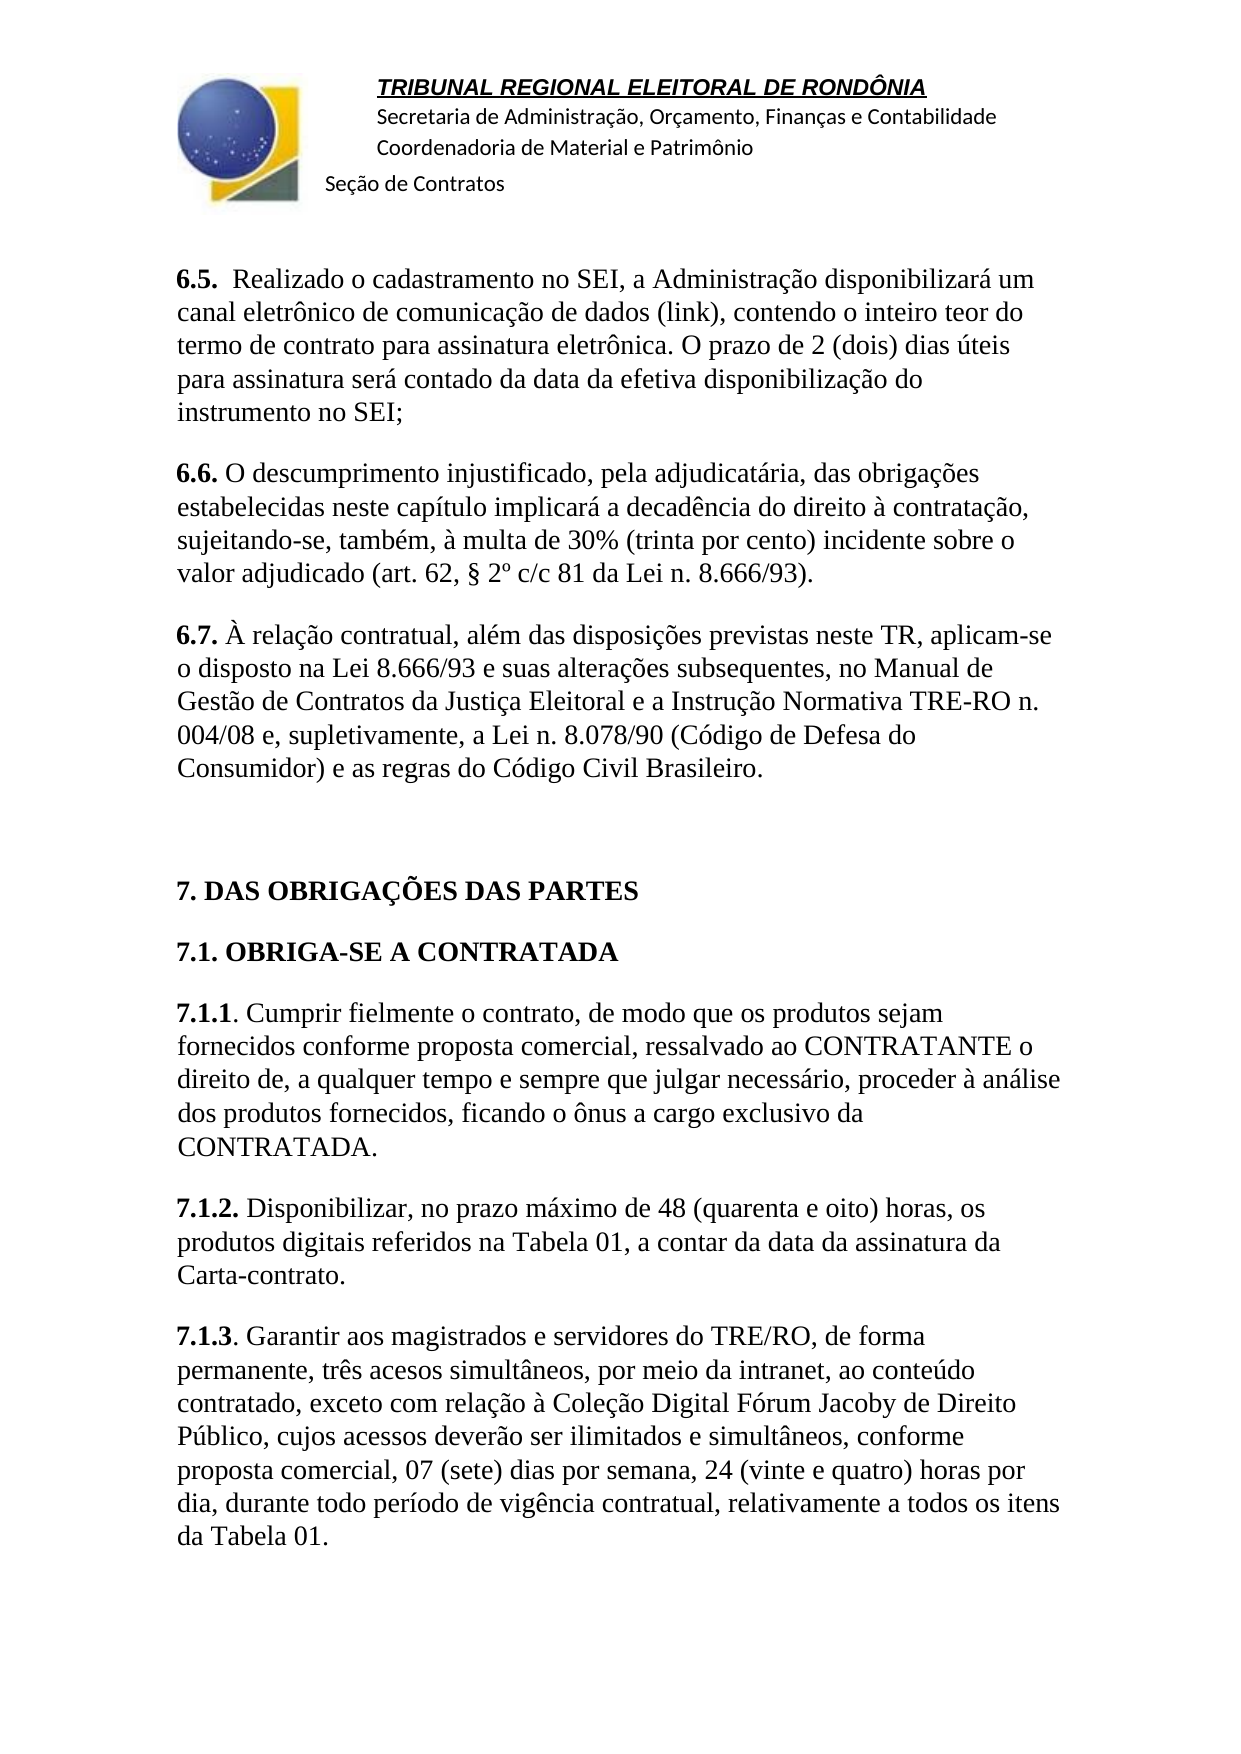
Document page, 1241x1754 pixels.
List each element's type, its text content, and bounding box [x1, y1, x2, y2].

text CONTRATADA. [177, 1131, 1052, 1163]
text 6.6. O descumprimento injustificado, pela adjudicatária, das obrigações estabelecidas neste capítulo implicará a decadência do direito à contratação, sujeitando-se, também, à multa de 30% (trinta por cento) incidente sobre o valor adjudicado (art. 62, § 2º c/c 81 da Lei n. 8.666/93). [176, 456, 1063, 589]
subtitle 7.1. OBRIGA-SE A CONTRATADA [176, 935, 1052, 967]
picture [177, 73, 309, 215]
text 7.1.3. Garantir aos magistrados e servidores do TRE/RO, de forma permanente, três acesos simultâneos, por meio da intranet, ao conteúdo contratado, exceto com relação à Coleção Digital Fórum Jacoby de Direito Público, cujos acessos deverão ser ilimitados e simultâneos, conforme proposta comercial, 07 (sete) dias por semana, 24 (vinte e quatro) horas por dia, durante todo período de vigência contratual, relativamente a todos os itens da Tabela 01. [176, 1319, 1063, 1552]
text 6.7. À relação contratual, além das disposições previstas neste TR, aplicam-se o disposto na Lei 8.666/93 e suas alterações subsequentes, no Manual de Gestão de Contratos da Justiça Eleitoral e a Instrução Normativa TRE-RO n. 004/08 e, supletivamente, a Lei n. 8.078/90 (Código de Defesa do Consumidor) e as regras do Código Civil Brasileiro. [176, 618, 1063, 783]
subtitle 7. DAS OBRIGAÇÕES DAS PARTES [176, 874, 1052, 906]
text dos produtos fornecidos, ficando o ônus a cargo exclusivo da [177, 1096, 1052, 1128]
text 7.1.2. Disponibilizar, no prazo máximo de 48 (quarenta e oito) horas, os produtos digitais referidos na Tabela 01, a contar da data da assinatura da Carta-contrato. [176, 1191, 1063, 1290]
text 7.1.1. Cumprir fielmente o contrato, de modo que os produtos sejam fornecidos conforme proposta comercial, ressalvado ao CONTRATANTE o direito de, a qualquer tempo e sempre que julgar necessário, proceder à análise [176, 996, 1063, 1095]
text 6.5. Realizado o cadastramento no SEI, a Administração disponibilizará um canal eletrônico de comunicação de dados (link), contendo o inteiro teor do termo de contrato para assinatura eletrônica. O prazo de 2 (dois) dias úteis para assinatura será contado da data da efetiva disponibilização do instrumento no SEI; [176, 262, 1063, 427]
